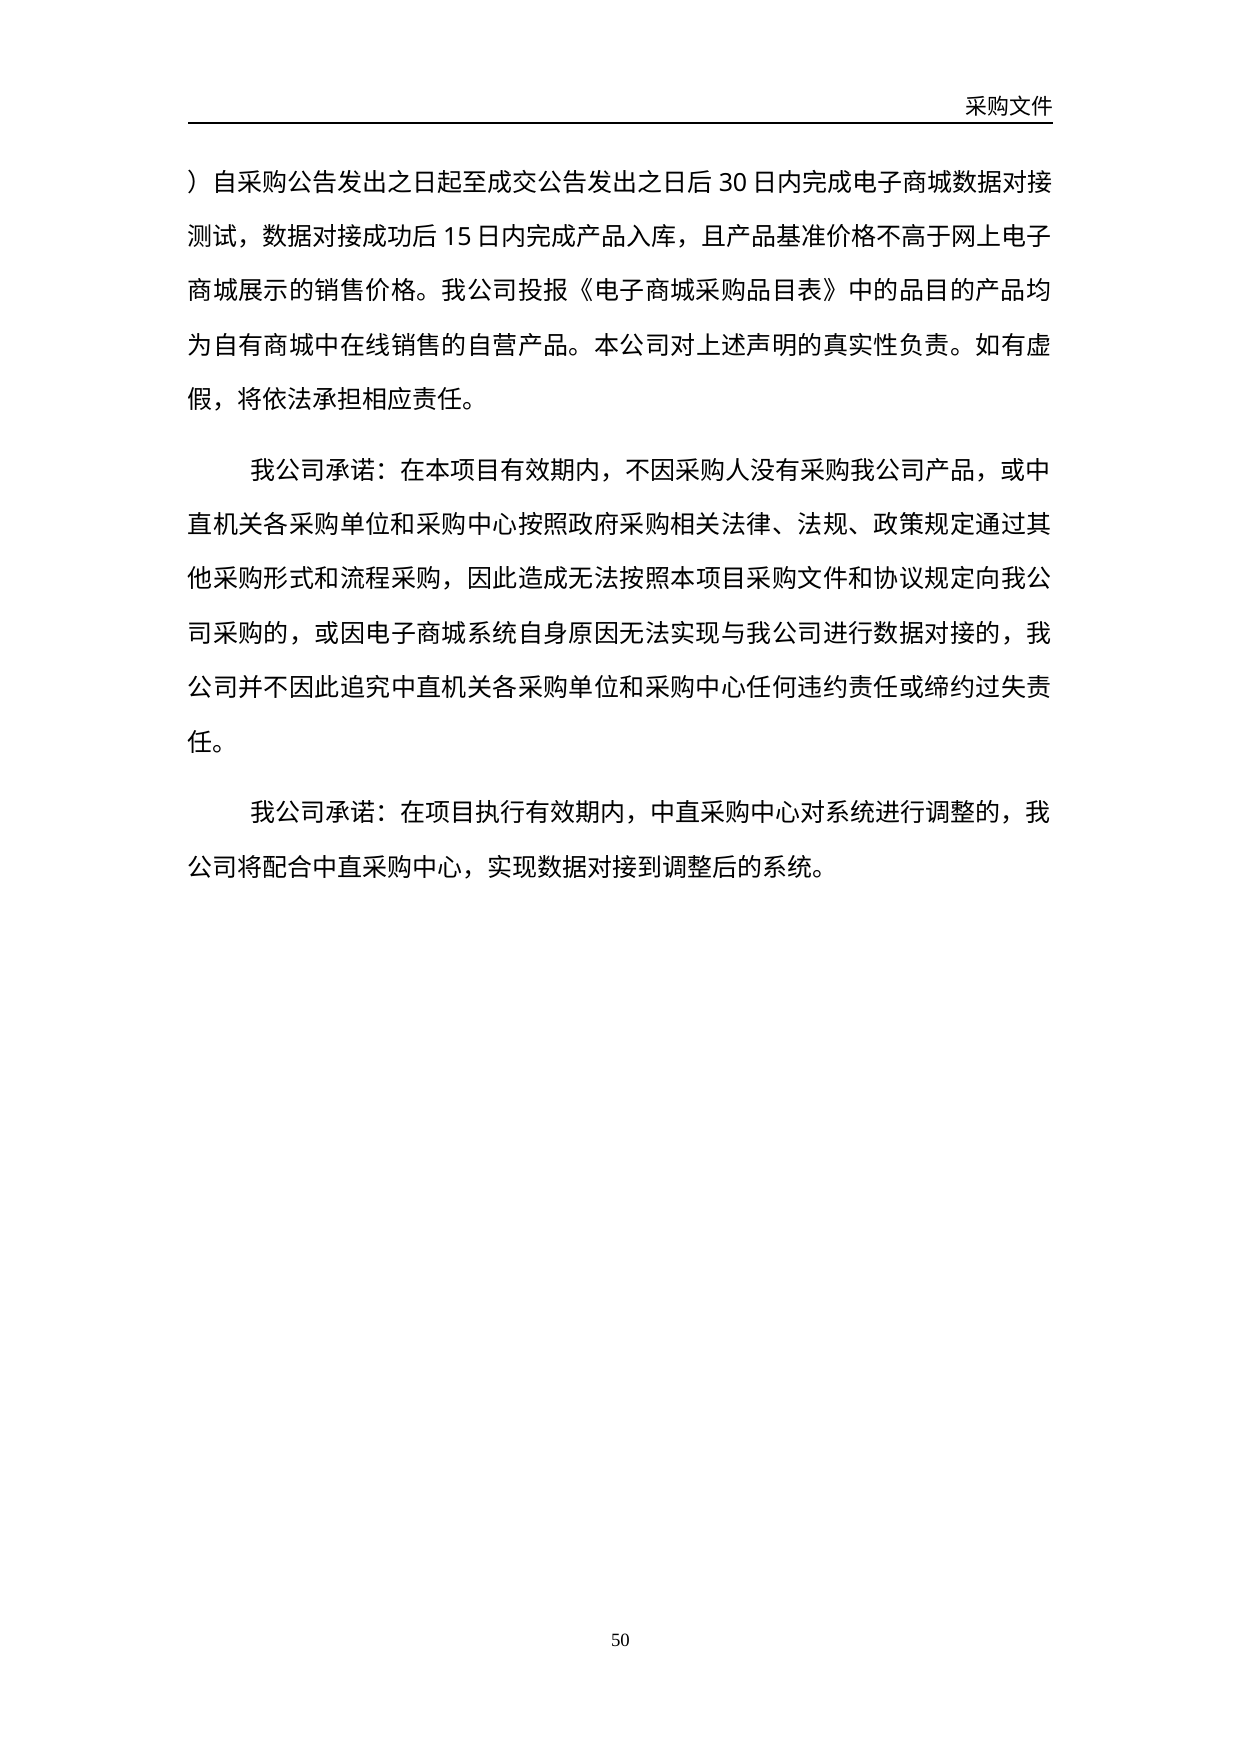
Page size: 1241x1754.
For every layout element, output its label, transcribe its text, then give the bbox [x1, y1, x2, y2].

text 我公司承诺：在项目执行有效期内，中直采购中心对系统进行调整的，我公司将配合中直采购中心，实现数据对接到调整后的系统。 [187, 793, 1053, 883]
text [187, 162, 1053, 416]
text 我公司承诺：在本项目有效期内，不因采购人没有采购我公司产品，或中直机关各采购单位和采购中心按照政府采购相关法律、法规、政策规定通过其他采购形式和流程采购，因此造成无法按照本项目采购文件和协议规定向我公司采购的，或因电子商城系统自身原因无法实现与我公司进行数据对接的，我公司并不因此追究中直机关各采购单位和采购中心任何违约责任或缔约过失责任。 [187, 450, 1053, 758]
